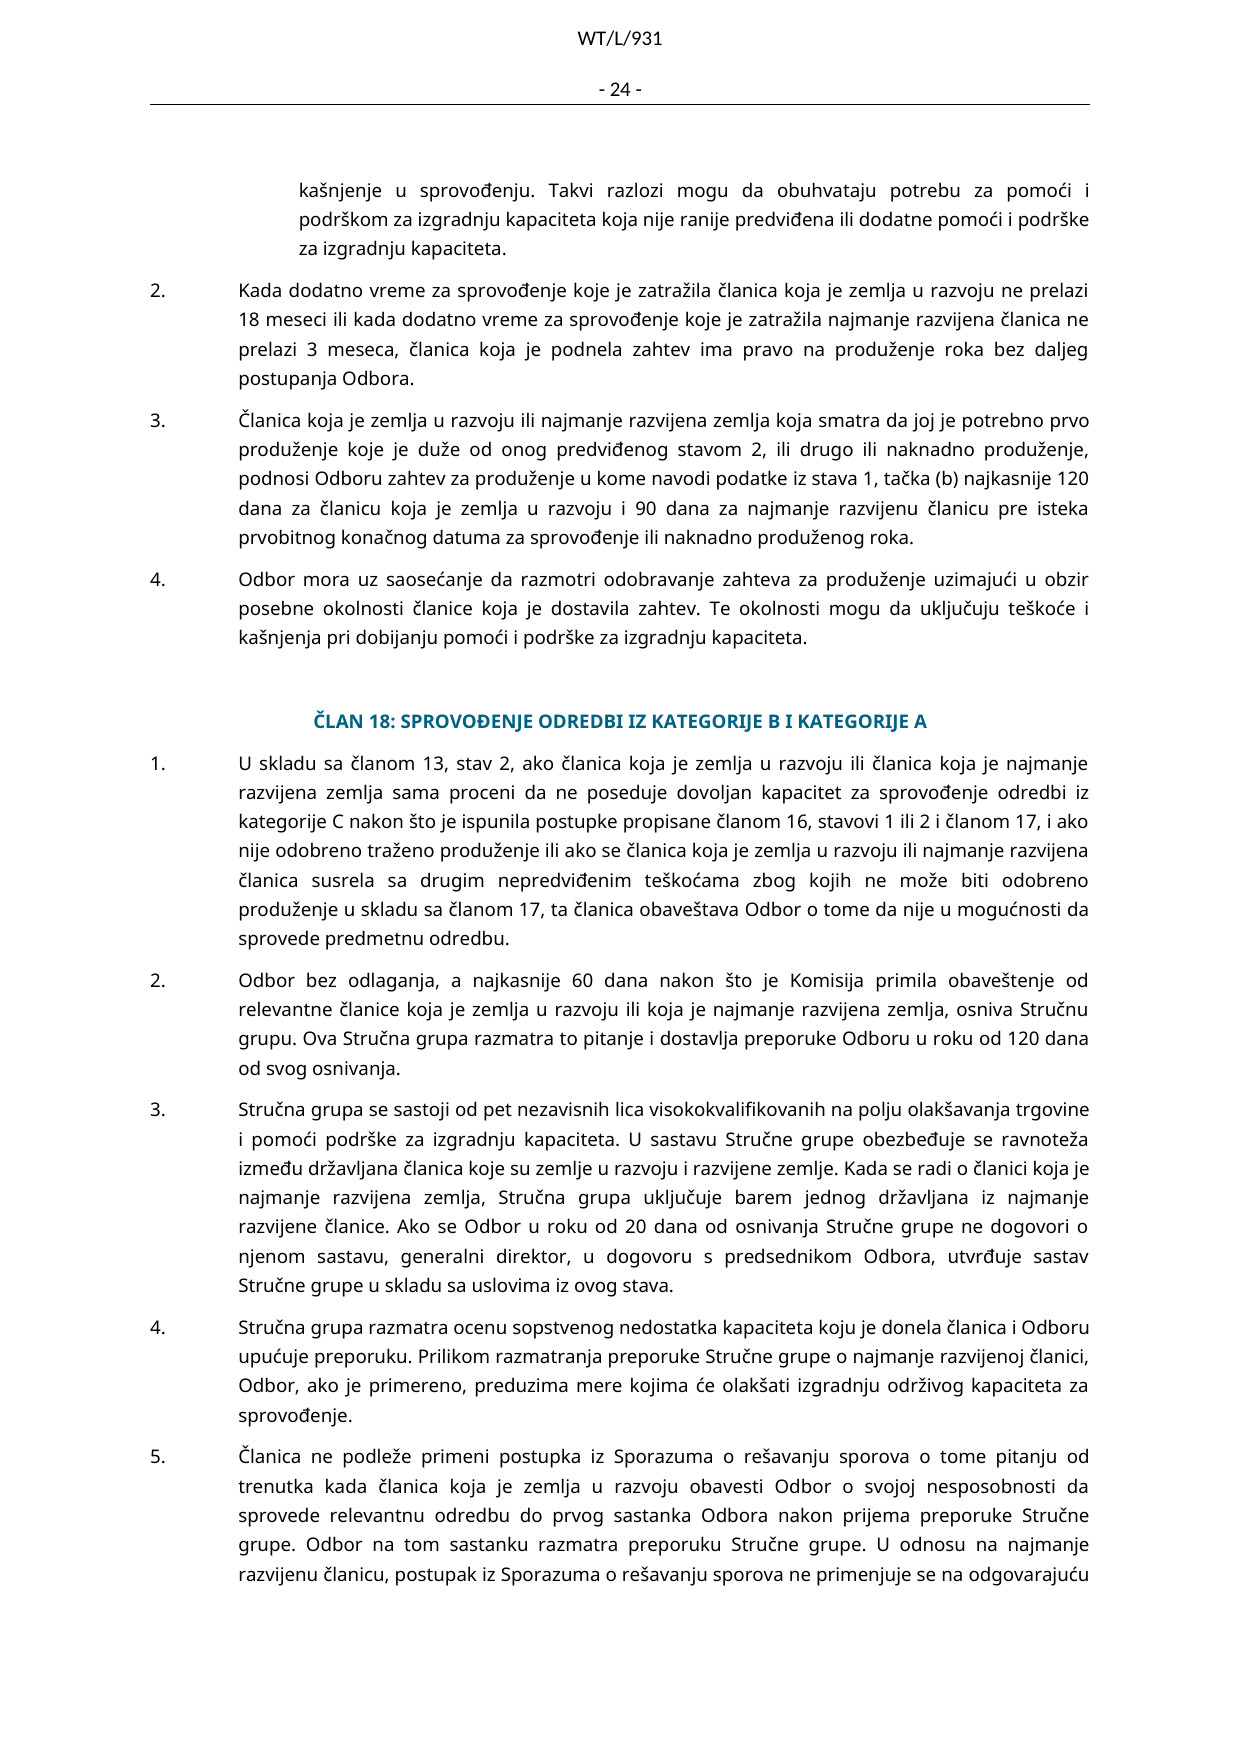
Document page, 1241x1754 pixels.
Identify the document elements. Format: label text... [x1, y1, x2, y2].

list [150, 1444, 1090, 1586]
list Odbor bez odlaganja, a najkasnije 60 dana nakon što je Komisija primila obaveštenje od relevantne članice koja je zemlja u razvoju ili koja je najmanje razvijena zemlja, osniva Stručnu grupu. Ova Stručna grupa razmatra to pitanje i dostavlja preporuke Odboru u roku od 120 dana od svog osnivanja. [150, 967, 1090, 1081]
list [238, 177, 1090, 261]
text ČLAN 18: SPROVOĐENJE ODREDBI IZ KATEGORIJE B I KATEGORIJE A [150, 708, 1090, 733]
list Članica koja je zemlja u razvoju ili najmanje razvijena zemlja koja smatra da joj je potrebno prvo produženje koje je duže od onog predviđenog stavom 2, ili drugo ili naknadno produženje, podnosi Odboru zahtev za produženje u kome navodi podatke iz stava 1, tačka (b) najkasnije 120 dana za članicu koja je zemlja u razvoju i 90 dana za najmanje razvijenu članicu pre isteka prvobitnog konačnog datuma za sprovođenje ili naknadno produženog roka. [150, 407, 1090, 550]
list U skladu sa članom 13, stav 2, ako članica koja je zemlja u razvoju ili članica koja je najmanje razvijena zemlja sama proceni da ne poseduje dovoljan kapacitet za sprovođenje odredbi iz kategorije C nakon što je ispunila postupke propisane članom 16, stavovi 1 ili 2 i članom 17, i ako nije odobreno traženo produženje ili ako se članica koja je zemlja u razvoju ili najmanje razvijena članica susrela sa drugim nepredviđenim teškoćama zbog kojih ne može biti odobreno produženje u skladu sa članom 17, ta članica obaveštava Odbor o tome da nije u mogućnosti da sprovede predmetnu odredbu. [150, 750, 1090, 951]
list Odbor mora uz saosećanje da razmotri odobravanje zahteva za produženje uzimajući u obzir posebne okolnosti članice koja je dostavila zahtev. Te okolnosti mogu da uključuju teškoće i kašnjenja pri dobijanju pomoći i podrške za izgradnju kapaciteta. [150, 566, 1090, 650]
list Stručna grupa razmatra ocenu sopstvenog nedostatka kapaciteta koju je donela članica i Odboru upućuje preporuku. Prilikom razmatranja preporuke Stručne grupe o najmanje razvijenoj članici, Odbor, ako je primereno, preduzima mere kojima će olakšati izgradnju održivog kapaciteta za sprovođenje. [150, 1314, 1090, 1427]
list Kada dodatno vreme za sprovođenje koje je zatražila članica koja je zemlja u razvoju ne prelazi 18 meseci ili kada dodatno vreme za sprovođenje koje je zatražila najmanje razvijena članica ne prelazi 3 meseca, članica koja je podnela zahtev ima pravo na produženje roka bez daljeg postupanja Odbora. [150, 277, 1090, 391]
list Stručna grupa se sastoji od pet nezavisnih lica visokokvalifikovanih na polju olakšavanja trgovine i pomoći podrške za izgradnju kapaciteta. U sastavu Stručne grupe obezbeđuje se ravnoteža između državljana članica koje su zemlje u razvoju i razvijene zemlje. Kada se radi o članici koja je najmanje razvijena zemlja, Stručna grupa uključuje barem jednog državljana iz najmanje razvijene članice. Ako se Odbor u roku od 20 dana od osnivanja Stručne grupe ne dogovori o njenom sastavu, generalni direktor, u dogovoru s predsednikom Odbora, utvrđuje sastav Stručne grupe u skladu sa uslovima iz ovog stava. [150, 1097, 1090, 1298]
